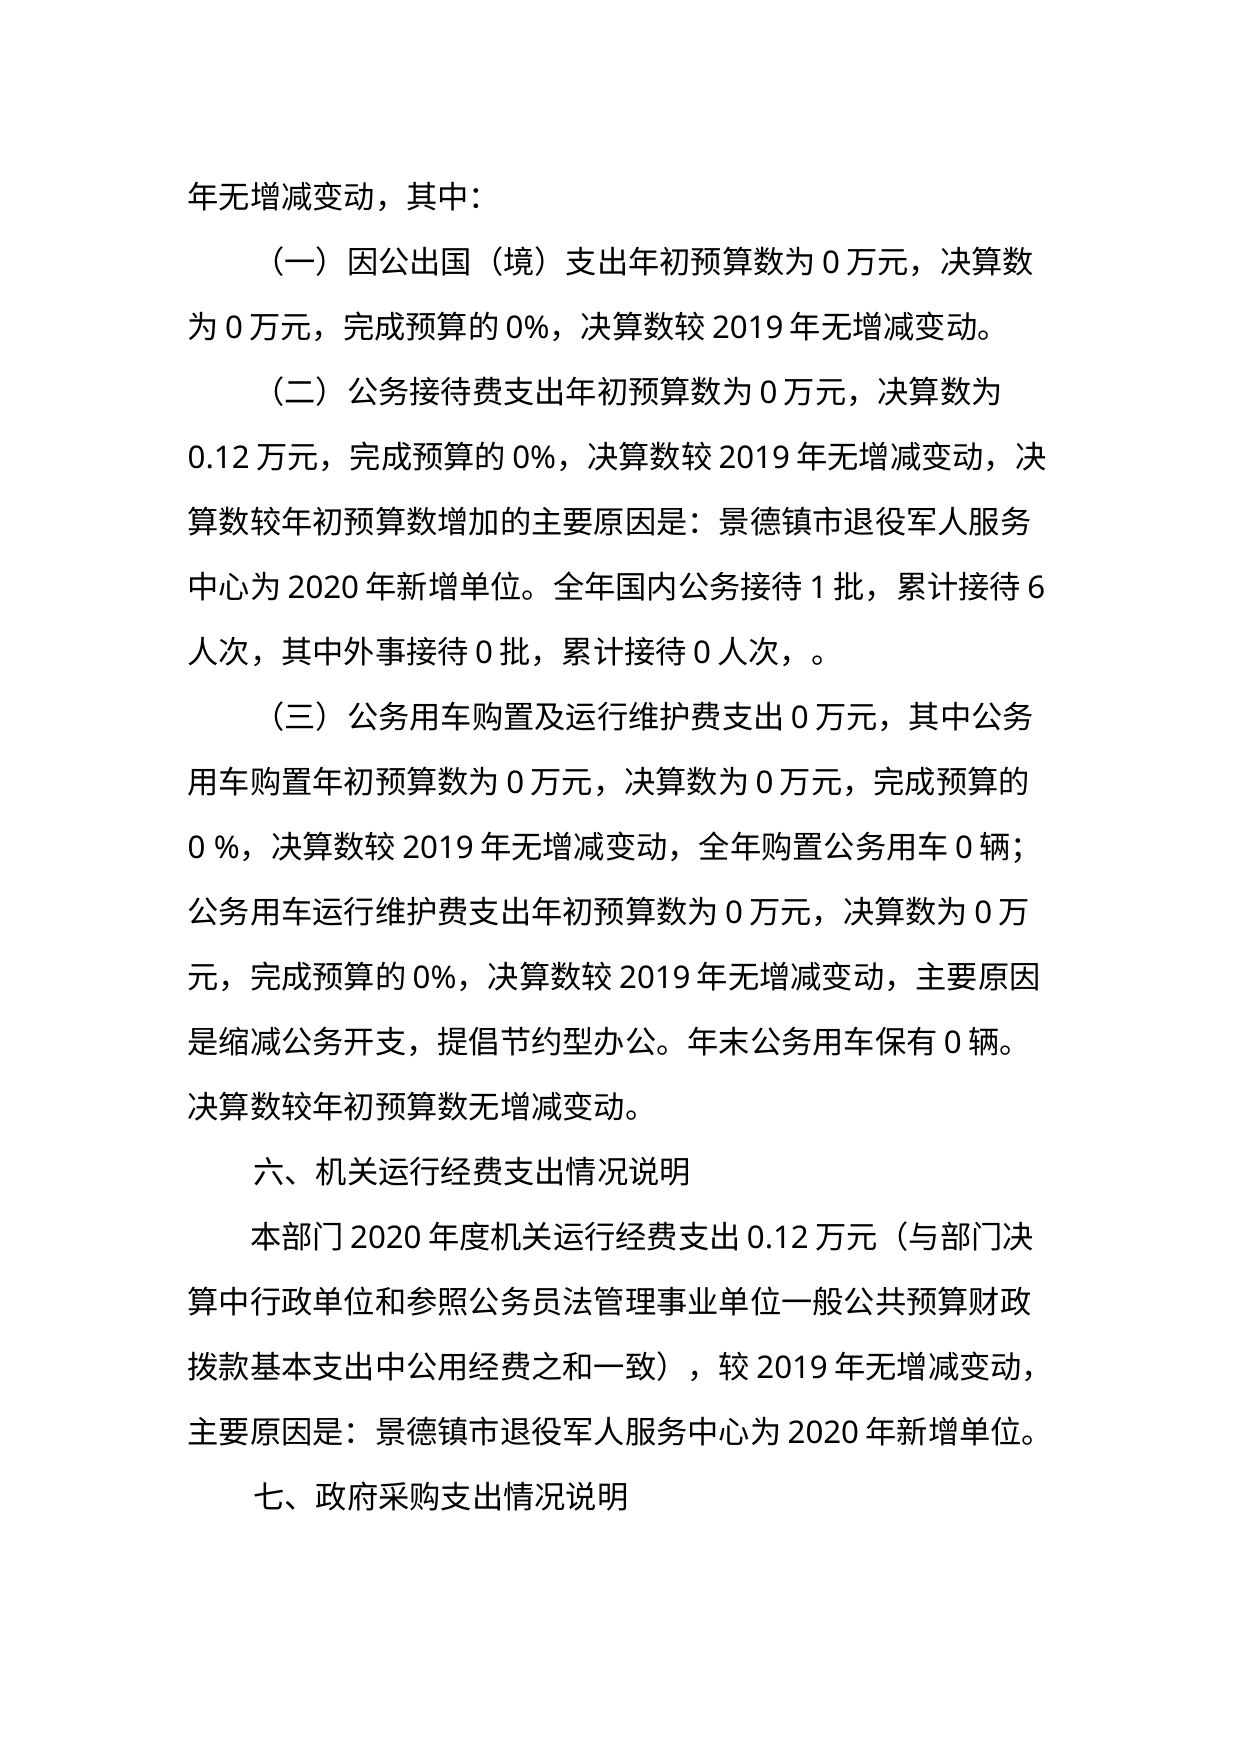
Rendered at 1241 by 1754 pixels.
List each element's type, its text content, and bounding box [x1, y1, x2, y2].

text 七、政府采购支出情况说明 [187, 1462, 1053, 1527]
list 本部门2020年度机关运行经费支出0.12万元（与部门决算中行政单位和参照公务员法管理事业单位一般公共预算财政拨款基本支出中公用经费之和一致），较2019年无增减变动，主要原因是：景德镇市退役军人服务中心为2020年新增单位。 [187, 1202, 1053, 1462]
text 六、机关运行经费支出情况说明 [187, 1137, 1053, 1202]
text （三）公务用车购置及运行维护费支出0万元，其中公务用车购置年初预算数为0万元，决算数为0万元，完成预算的0 %，决算数较2019年无增减变动，全年购置公务用车0辆；公务用车运行维护费支出年初预算数为0万元，决算数为0万元，完成预算的0%，决算数较2019年无增减变动，主要原因是缩减公务开支，提倡节约型办公。年末公务用车保有0辆。决算数较年初预算数无增减变动。 [187, 682, 1053, 1137]
text （一）因公出国（境）支出年初预算数为0万元，决算数为0万元，完成预算的0%，决算数较2019年无增减变动。 [187, 227, 1053, 357]
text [187, 162, 1053, 227]
text （二）公务接待费支出年初预算数为0万元，决算数为0.12万元，完成预算的0%，决算数较2019年无增减变动，决算数较年初预算数增加的主要原因是：景德镇市退役军人服务中心为2020年新增单位。全年国内公务接待1批，累计接待6人次，其中外事接待0批，累计接待0人次，。 [187, 357, 1053, 682]
